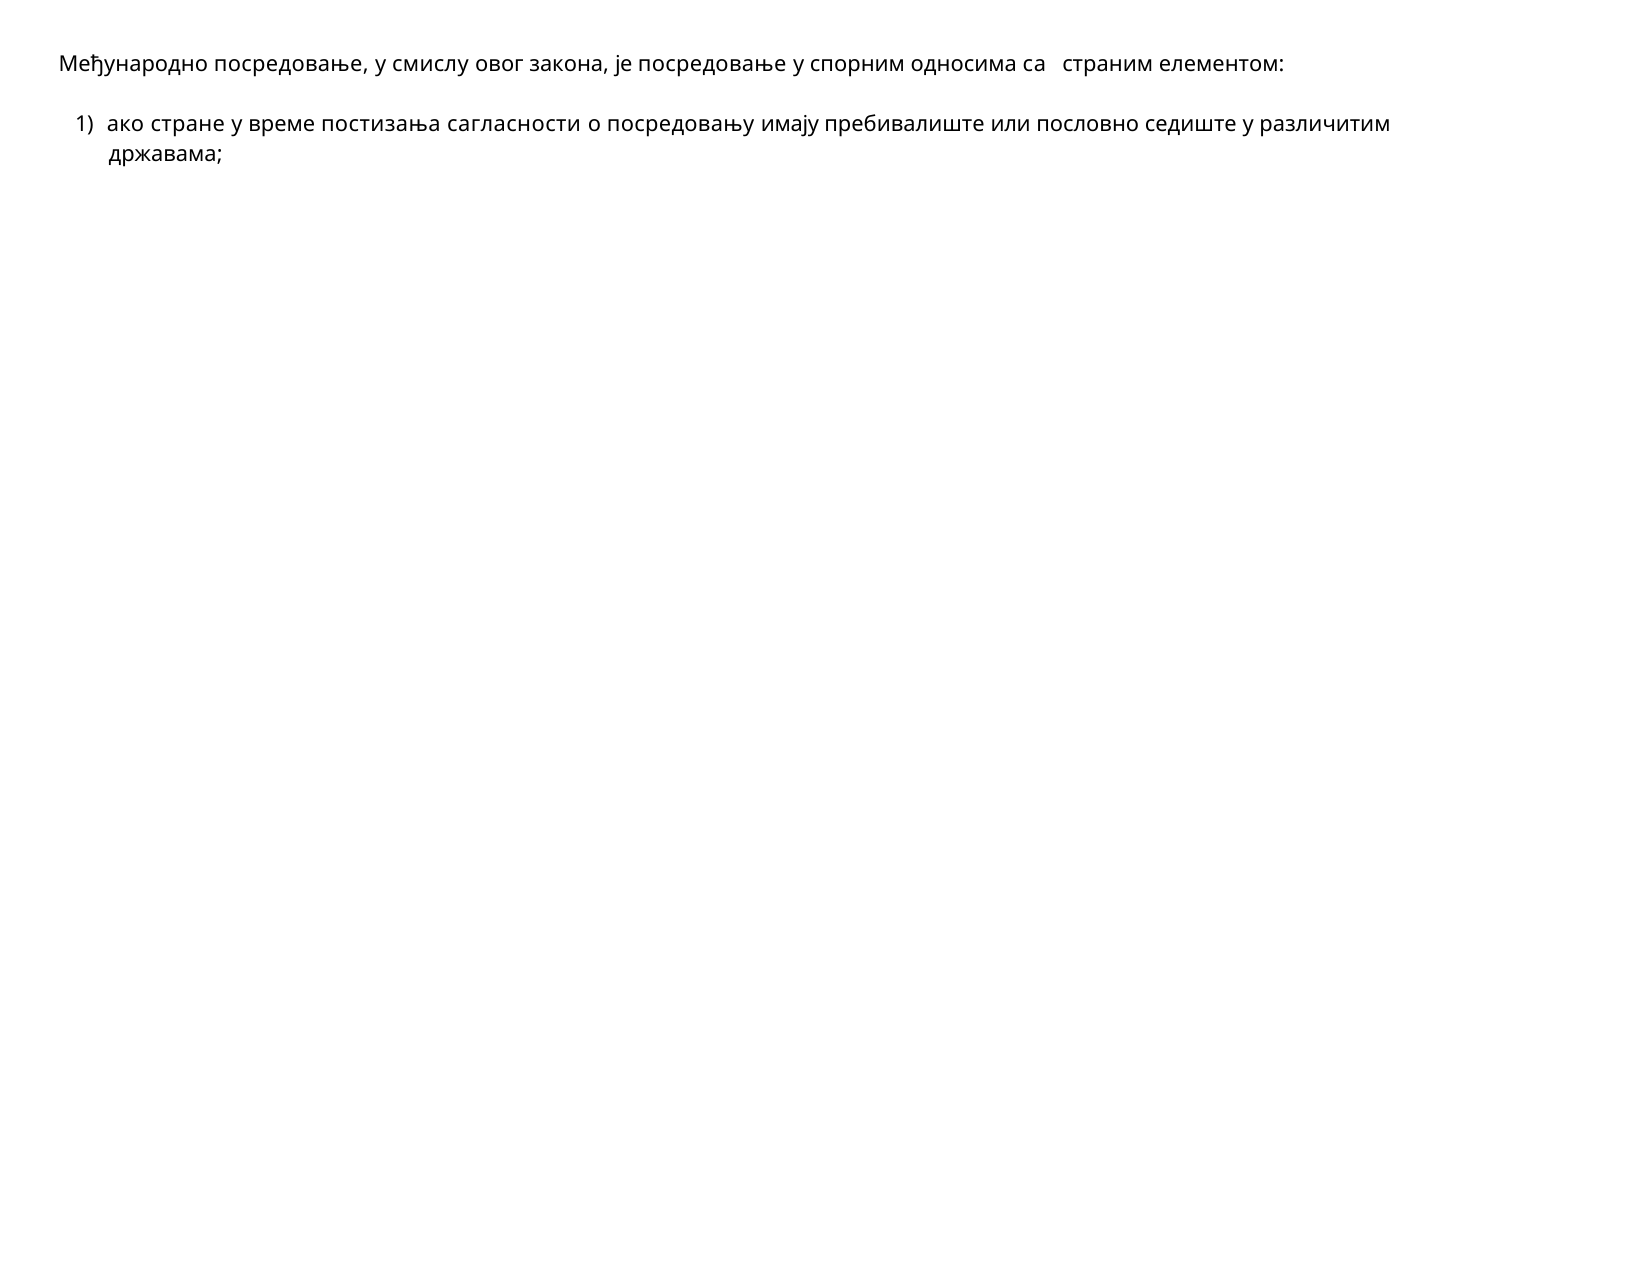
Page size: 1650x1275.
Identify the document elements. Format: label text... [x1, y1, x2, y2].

list ако стране у време постизања сагласности о посредовању имају пребивалиште или пословно седиште у различитим државама; [75, 108, 1472, 167]
text Међународно посредовање, у смислу овог закона, је посредовање у спорним односима са страним елементом: [58, 48, 1604, 78]
